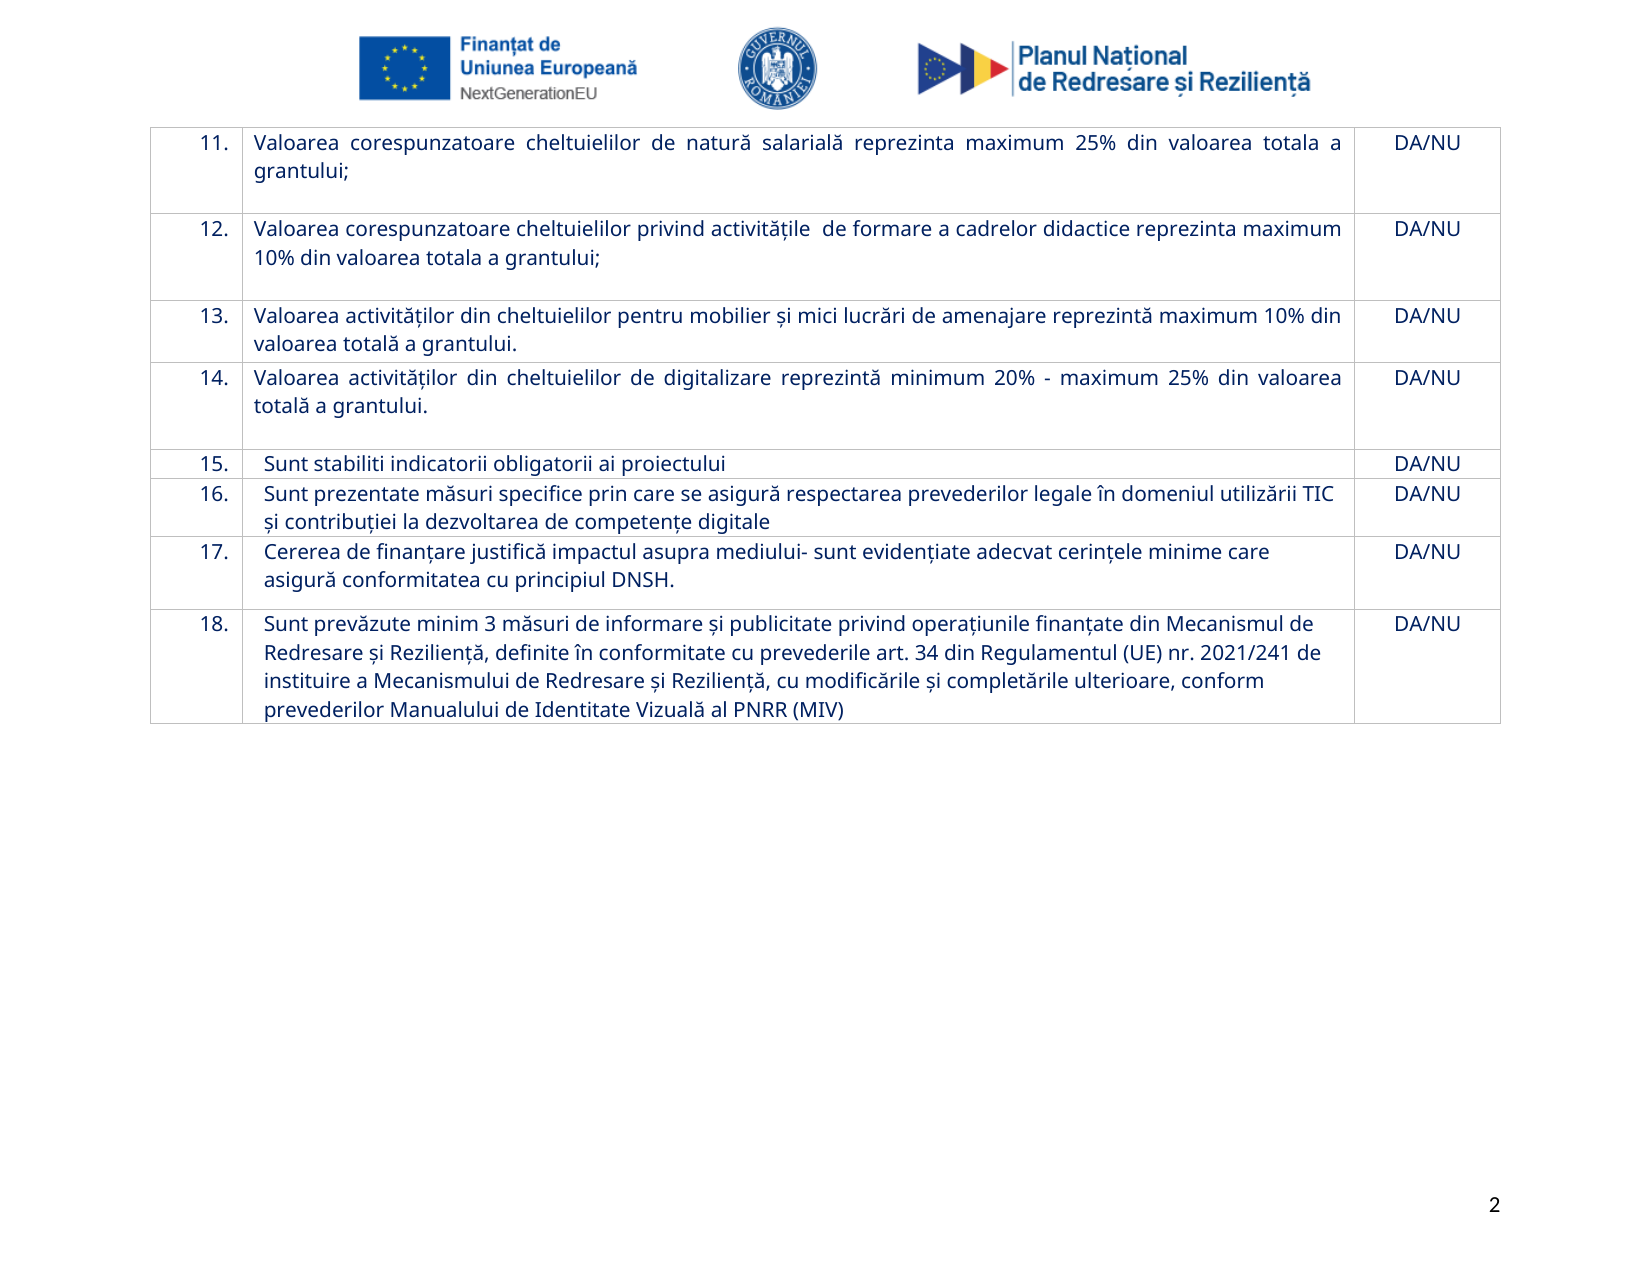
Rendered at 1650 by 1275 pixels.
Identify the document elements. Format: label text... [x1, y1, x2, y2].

table_cell [151, 128, 242, 213]
table_cell Valoarea corespunzatoare cheltuielilor privind activitățile de formare a cadrelor didactice reprezinta maximum 10% din valoarea totala a grantului; [243, 214, 1354, 300]
table_cell [151, 363, 242, 448]
table_cell [151, 479, 242, 536]
table_cell [151, 450, 242, 478]
table_cell DA/NU [1355, 128, 1500, 213]
table_cell Valoarea activităților din cheltuielilor de digitalizare reprezintă minimum 20% - maximum 25% din valoarea totală a grantului. [243, 363, 1354, 448]
table_cell [151, 301, 242, 362]
table_cell Valoarea corespunzatoare cheltuielilor de natură salarială reprezinta maximum 25% din valoarea totala a grantului; [243, 128, 1354, 213]
table_cell DA/NU [1355, 301, 1500, 362]
table_cell Sunt prezentate măsuri specifice prin care se asigură respectarea prevederilor legale în domeniul utilizării TIC și contribuției la dezvoltarea de competențe digitale [243, 479, 1354, 536]
table_cell DA/NU [1355, 479, 1500, 536]
table_cell Sunt prevăzute minim 3 măsuri de informare și publicitate privind operațiunile finanțate din Mecanismul de Redresare și Reziliență, definite în conformitate cu prevederile art. 34 din Regulamentul (UE) nr. 2021/241 de instituire a Mecanismului de Redresare și Reziliență, cu modificările și completările ulterioare, conform prevederilor Manualului de Identitate Vizuală al PNRR (MIV) [243, 610, 1354, 723]
table_cell DA/NU [1355, 537, 1500, 608]
table_cell Sunt stabiliti indicatorii obligatorii ai proiectului [243, 450, 1354, 478]
table_cell [151, 610, 242, 723]
table_cell Cererea de finanțare justifică impactul asupra mediului- sunt evidențiate adecvat cerințele minime care asigură conformitatea cu principiul DNSH. [243, 537, 1354, 608]
table_cell DA/NU [1355, 450, 1500, 478]
table_cell DA/NU [1355, 214, 1500, 300]
table_cell [151, 537, 242, 608]
table_cell Valoarea activităților din cheltuielilor pentru mobilier și mici lucrări de amenajare reprezintă maximum 10% din valoarea totală a grantului. [243, 301, 1354, 362]
table_cell DA/NU [1355, 610, 1500, 723]
table_cell DA/NU [1355, 363, 1500, 448]
table_cell [151, 214, 242, 300]
